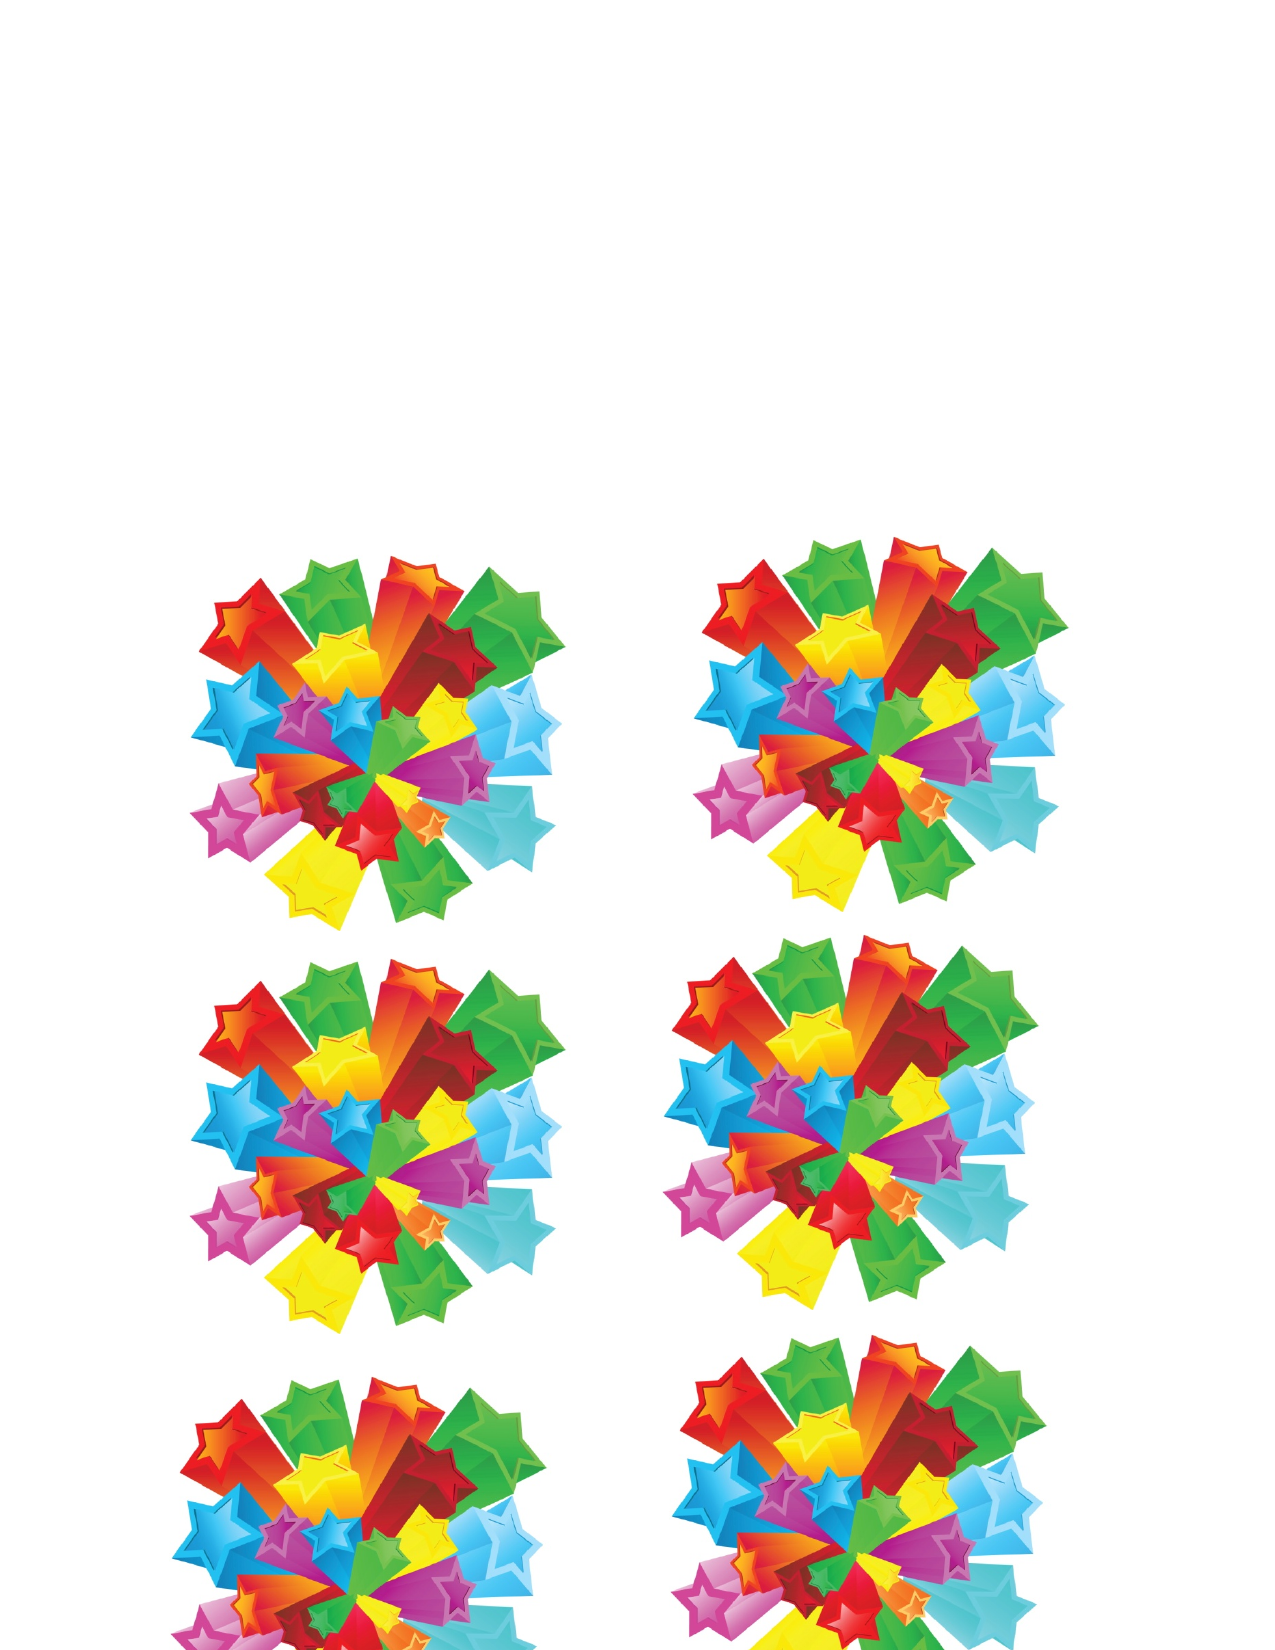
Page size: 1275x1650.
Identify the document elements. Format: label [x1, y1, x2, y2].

picture [690, 525, 1077, 912]
picture [168, 1366, 555, 1650]
picture [187, 544, 574, 931]
picture [187, 947, 574, 1334]
picture [668, 1323, 1055, 1650]
picture [661, 923, 1047, 1310]
